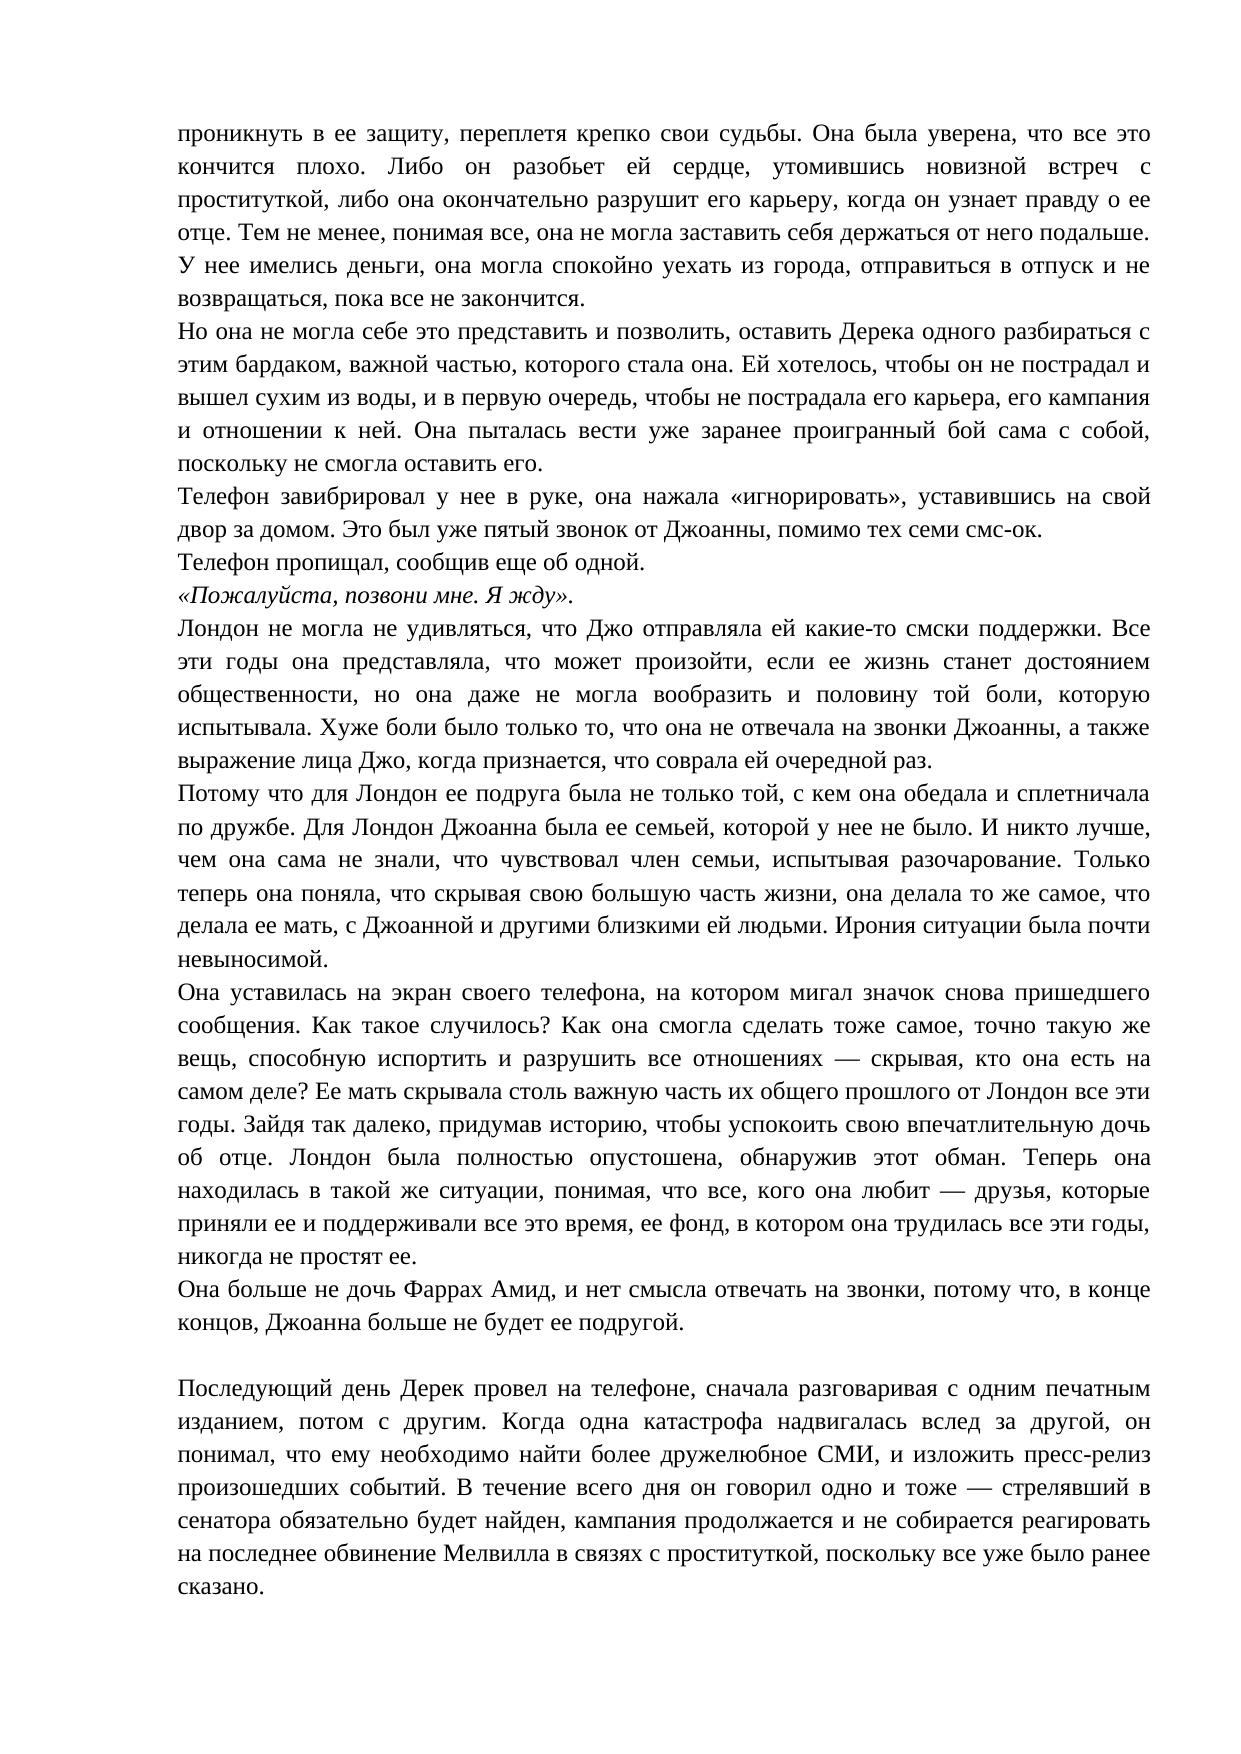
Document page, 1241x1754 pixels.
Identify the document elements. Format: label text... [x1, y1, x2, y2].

text Потому что для Лондон ее подруга была не только той, с кем она обедала и сплетничала по дружбе. Для Лондон Джоанна была ее семьей, которой у нее не было. И никто лучше, чем она сама не знали, что чувствовал член семьи, испытывая разочарование. Только теперь она поняла, что скрывая свою большую часть жизни, она делала то же самое, что делала ее мать, с Джоанной и другими близкими ей людьми. Ирония ситуации была почти невыносимой. [177, 778, 1152, 972]
text Телефон пропищал, сообщив еще об одной. [177, 547, 1152, 576]
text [177, 118, 1152, 312]
text Телефон завибрировал у нее в руке, она нажала «игнорировать», уставившись на свой двор за домом. Это был уже пятый звонок от Джоанны, помимо тех семи смс-ок. [177, 481, 1152, 543]
text Она уставилась на экран своего телефона, на котором мигал значок снова пришедшего сообщения. Как такое случилось? Как она смогла сделать тоже самое, точно такую же вещь, способную испортить и разрушить все отношениях — скрывая, кто она есть на самом деле? Ее мать скрывала столь важную часть их общего прошлого от Лондон все эти годы. Зайдя так далеко, придумав историю, чтобы успокоить свою впечатлительную дочь об отце. Лондон была полностью опустошена, обнаружив этот обман. Теперь она находилась в такой же ситуации, понимая, что все, кого она любит — друзья, которые приняли ее и поддерживали все это время, ее фонд, в котором она трудилась все эти годы, никогда не простят ее. [177, 977, 1152, 1269]
text Но она не могла себе это представить и позволить, оставить Дерека одного разбираться с этим бардаком, важной частью, которого стала она. Ей хотелось, чтобы он не пострадал и вышел сухим из воды, и в первую очередь, чтобы не пострадала его карьера, его кампания и отношении к ней. Она пыталась вести уже заранее проигранный бой сама с собой, поскольку не смогла оставить его. [177, 316, 1152, 477]
text Лондон не могла не удивляться, что Джо отправляла ей какие-то смски поддержки. Все эти годы она представляла, что может произойти, если ее жизнь станет достоянием общественности, но она даже не могла вообразить и половину той боли, которую испытывала. Хуже боли было только то, что она не отвечала на звонки Джоанны, а также выражение лица Джо, когда признается, что соврала ей очередной раз. [177, 613, 1152, 774]
text Последующий день Дерек провел на телефоне, сначала разговаривая с одним печатным изданием, потом с другим. Когда одна катастрофа надвигалась вслед за другой, он понимал, что ему необходимо найти более дружелюбное СМИ, и изложить пресс-релиз произошедших событий. В течение всего дня он говорил одно и тоже — стрелявший в сенатора обязательно будет найден, кампания продолжается и не собирается реагировать на последнее обвинение Мелвилла в связях с проституткой, поскольку все уже было ранее сказано. [177, 1373, 1152, 1600]
text «Пожалуйста, позвони мне. Я жду». [177, 580, 1152, 609]
text Она больше не дочь Фаррах Амид, и нет смысла отвечать на звонки, потому что, в конце концов, Джоанна больше не будет ее подругой. [177, 1274, 1152, 1336]
